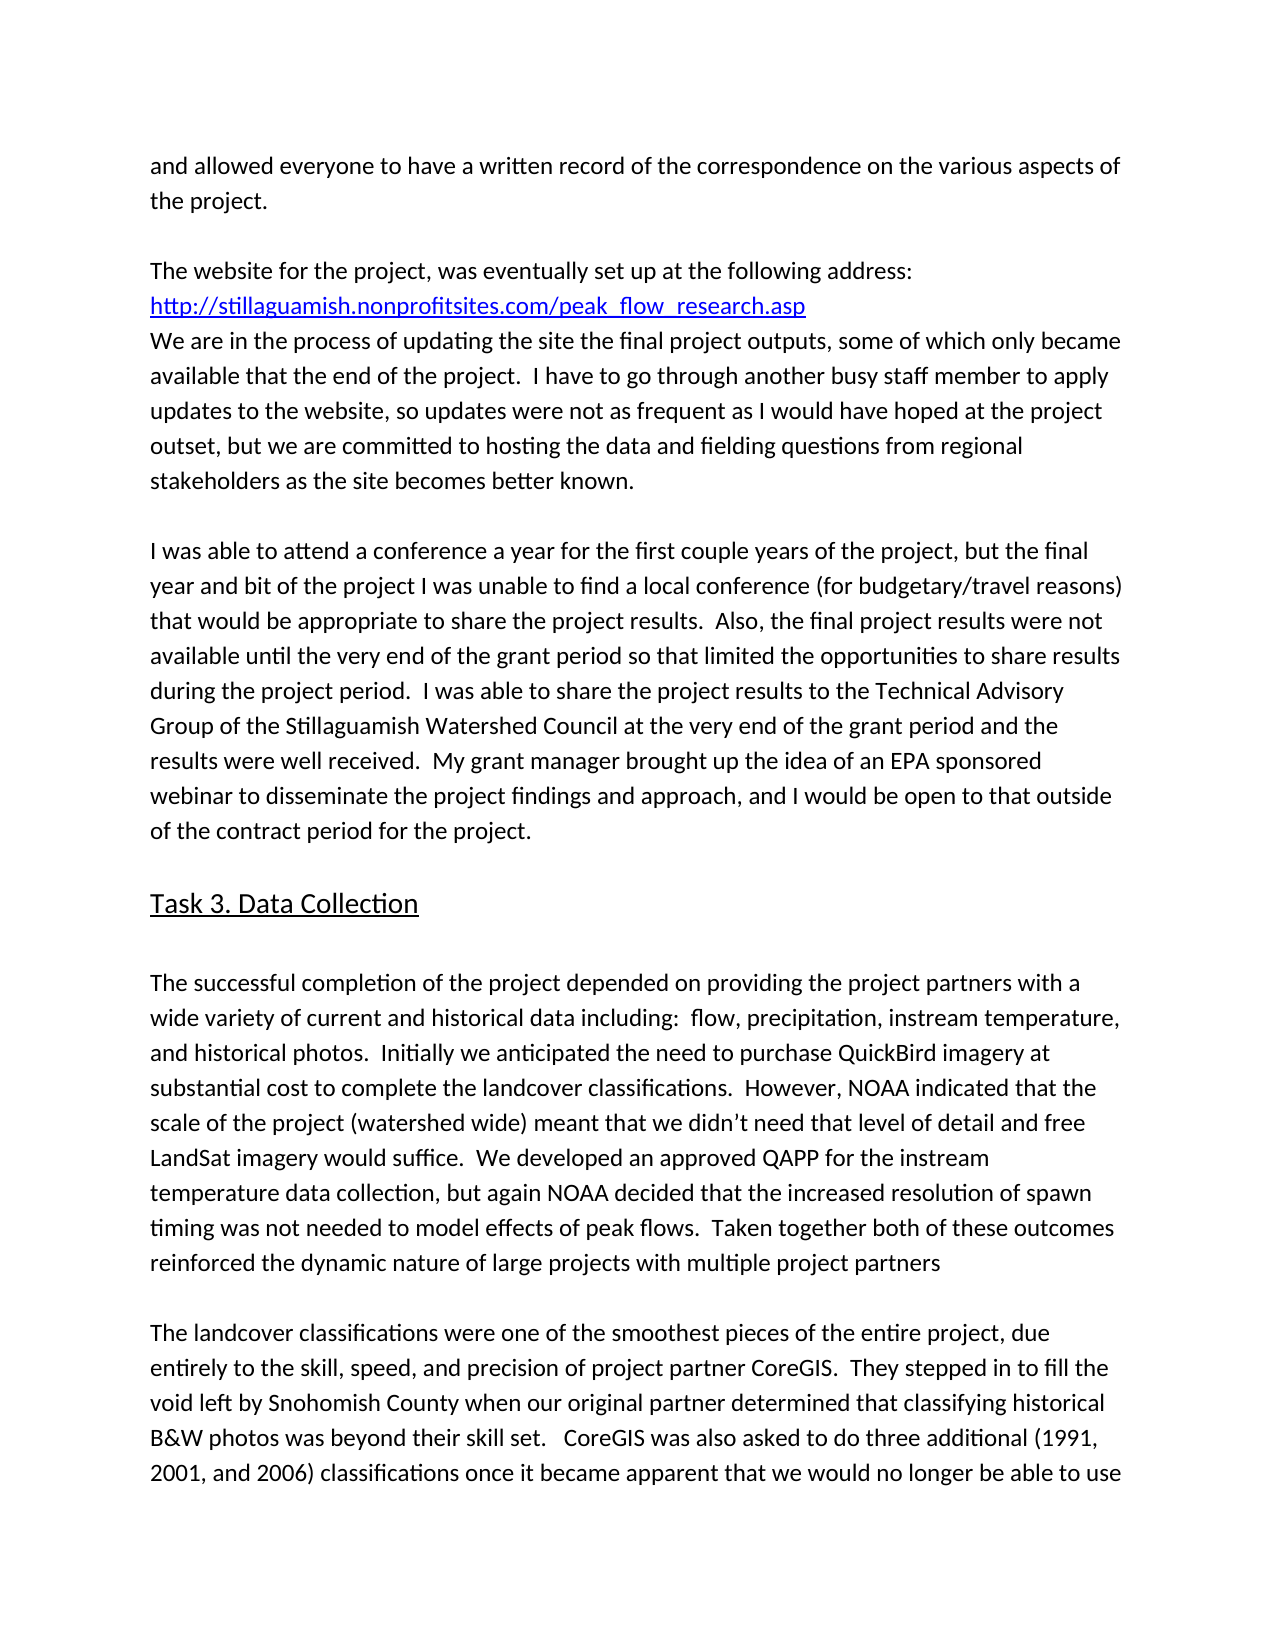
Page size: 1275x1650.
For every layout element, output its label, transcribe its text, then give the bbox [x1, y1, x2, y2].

text The website for the project, was eventually set up at the following address: http://stillaguamish.nonprofitsites.com/peak_flow_research.asp [150, 255, 1125, 321]
text We are in the process of updating the site the final project outputs, some of which only became available that the end of the project. I have to go through another busy staff member to apply updates to the website, so updates were not as frequent as I would have hoped at the project outset, but we are committed to hosting the data and fielding questions from regional stakeholders as the site becomes better known. [150, 325, 1125, 496]
text I was able to attend a conference a year for the first couple years of the project, but the final year and bit of the project I was unable to find a local conference (for budgetary/travel reasons) that would be appropriate to share the project results. Also, the final project results were not available until the very end of the grant period so that limited the opportunities to share results during the project period. I was able to share the project results to the Technical Advisory Group of the Stillaguamish Watershed Council at the very end of the grant period and the results were well received. My grant manager brought up the idea of an EPA sponsored webinar to disseminate the project findings and approach, and I would be open to that outside of the contract period for the project. [150, 535, 1125, 846]
text Task 3. Data Collection [150, 885, 1125, 921]
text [150, 150, 1125, 216]
text The successful completion of the project depended on providing the project partners with a wide variety of current and historical data including: flow, precipitation, instream temperature, and historical photos. Initially we anticipated the need to purchase QuickBird imagery at substantial cost to complete the landcover classifications. However, NOAA indicated that the scale of the project (watershed wide) meant that we didn’t need that level of detail and free LandSat imagery would suffice. We developed an approved QAPP for the instream temperature data collection, but again NOAA decided that the increased resolution of spawn timing was not needed to model effects of peak flows. Taken together both of these outcomes reinforced the dynamic nature of large projects with multiple project partners [150, 967, 1125, 1277]
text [150, 1317, 1125, 1487]
